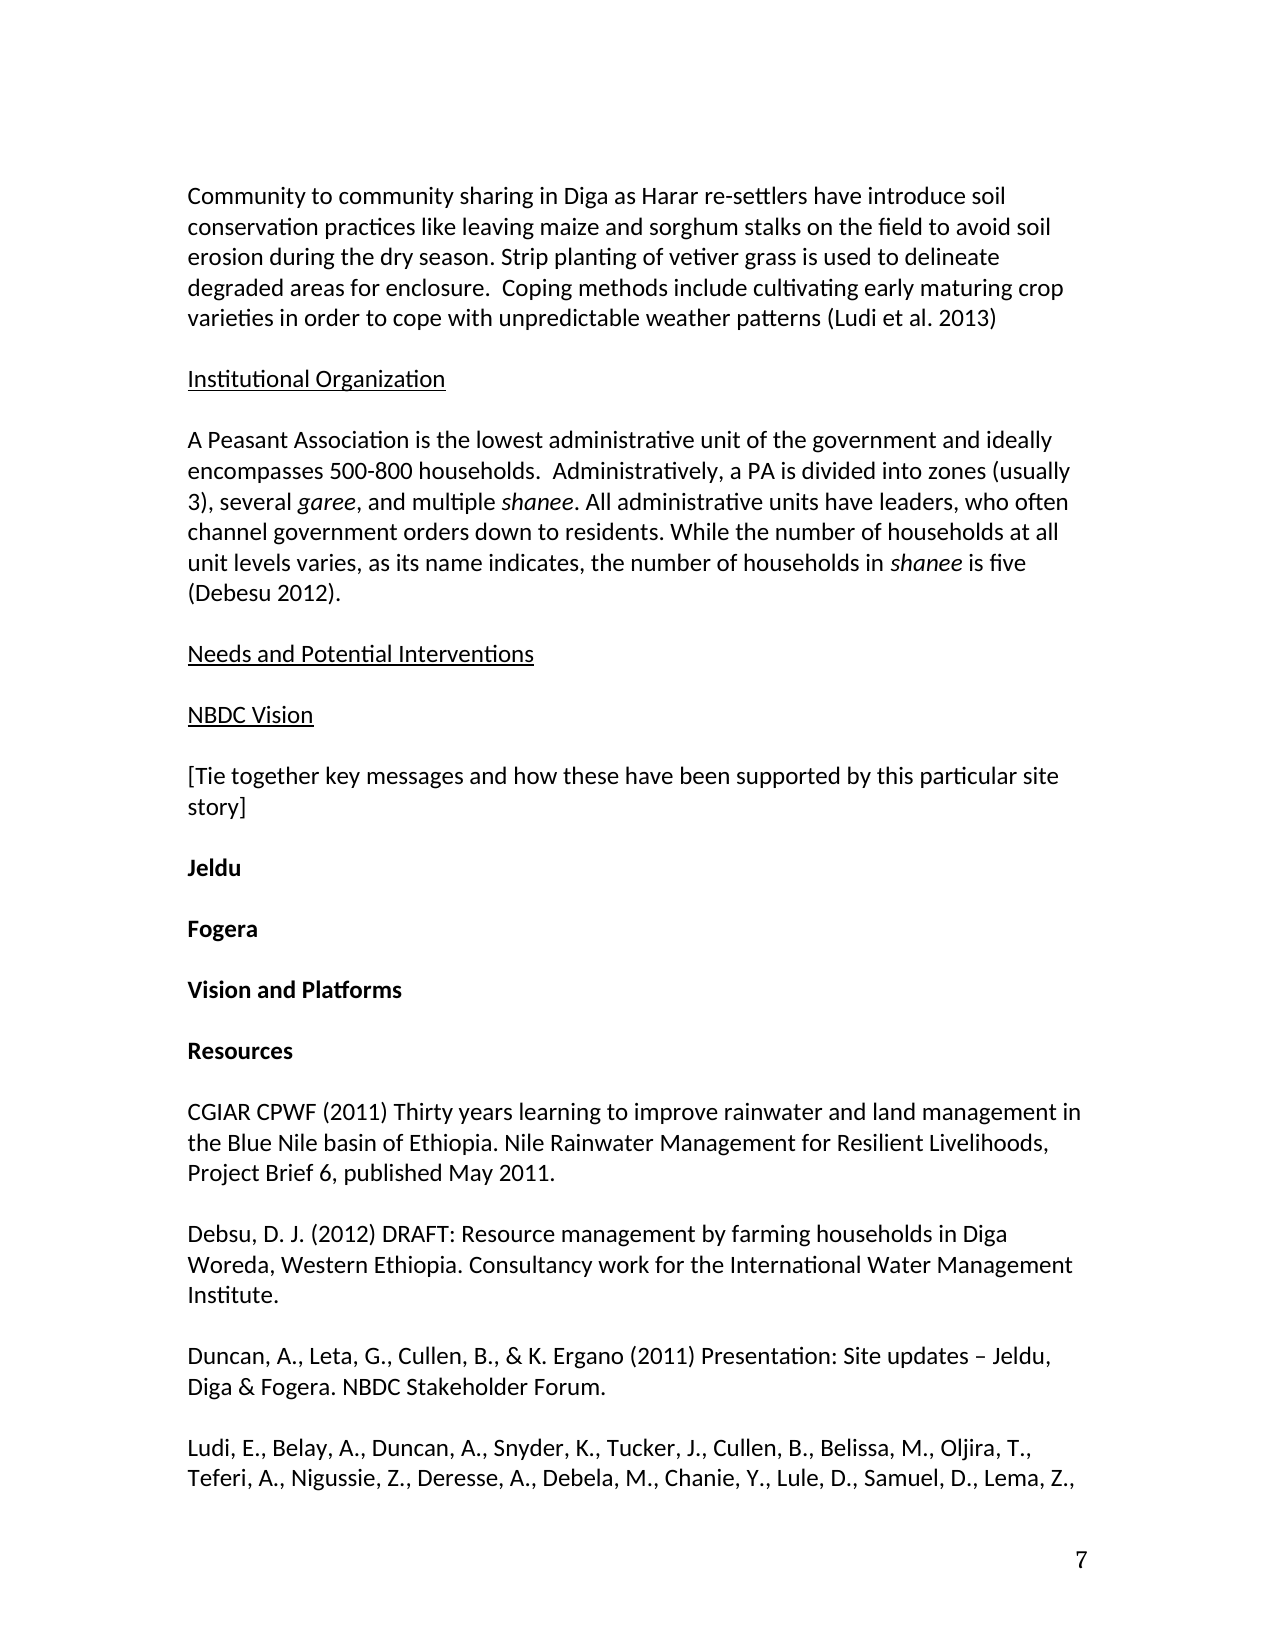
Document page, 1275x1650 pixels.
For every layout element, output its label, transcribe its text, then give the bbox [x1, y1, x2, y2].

text Vision and Platforms [187, 974, 1087, 1004]
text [187, 1432, 1087, 1493]
text [Tie together key messages and how these have been supported by this particular site story] [187, 760, 1087, 821]
text Community to community sharing in Diga as Harar re-settlers have introduce soil conservation practices like leaving maize and sorghum stalks on the field to avoid soil erosion during the dry season. Strip planting of vetiver grass is used to delineate degraded areas for enclosure. Coping methods include cultivating early maturing crop varieties in order to cope with unpredictable weather patterns (Ludi et al. 2013) [187, 181, 1087, 333]
text NBDC Vision [187, 699, 1087, 730]
text Fogera [187, 913, 1087, 943]
text Institutional Organization [187, 364, 1087, 394]
text Needs and Potential Interventions [187, 638, 1087, 669]
text CGIAR CPWF (2011) Thirty years learning to improve rainwater and land management in the Blue Nile basin of Ethiopia. Nile Rainwater Management for Resilient Livelihoods, Project Brief 6, published May 2011. [187, 1096, 1087, 1188]
text Duncan, A., Leta, G., Cullen, B., & K. Ergano (2011) Presentation: Site updates – Jeldu, Diga & Fogera. NBDC Stakeholder Forum. [187, 1340, 1087, 1401]
text Resources [187, 1035, 1087, 1066]
text Jeldu [187, 852, 1087, 882]
text A Peasant Association is the lowest administrative unit of the government and ideally encompasses 500-800 households. Administratively, a PA is divided into zones (usually 3), several garee, and multiple shanee. All administrative units have leaders, who often channel government orders down to residents. While the number of households at all unit levels varies, as its name indicates, the number of households in shanee is five (Debesu 2012). [187, 425, 1087, 608]
text Debsu, D. J. (2012) DRAFT: Resource management by farming households in Diga Woreda, Western Ethiopia. Consultancy work for the International Water Management Institute. [187, 1218, 1087, 1310]
